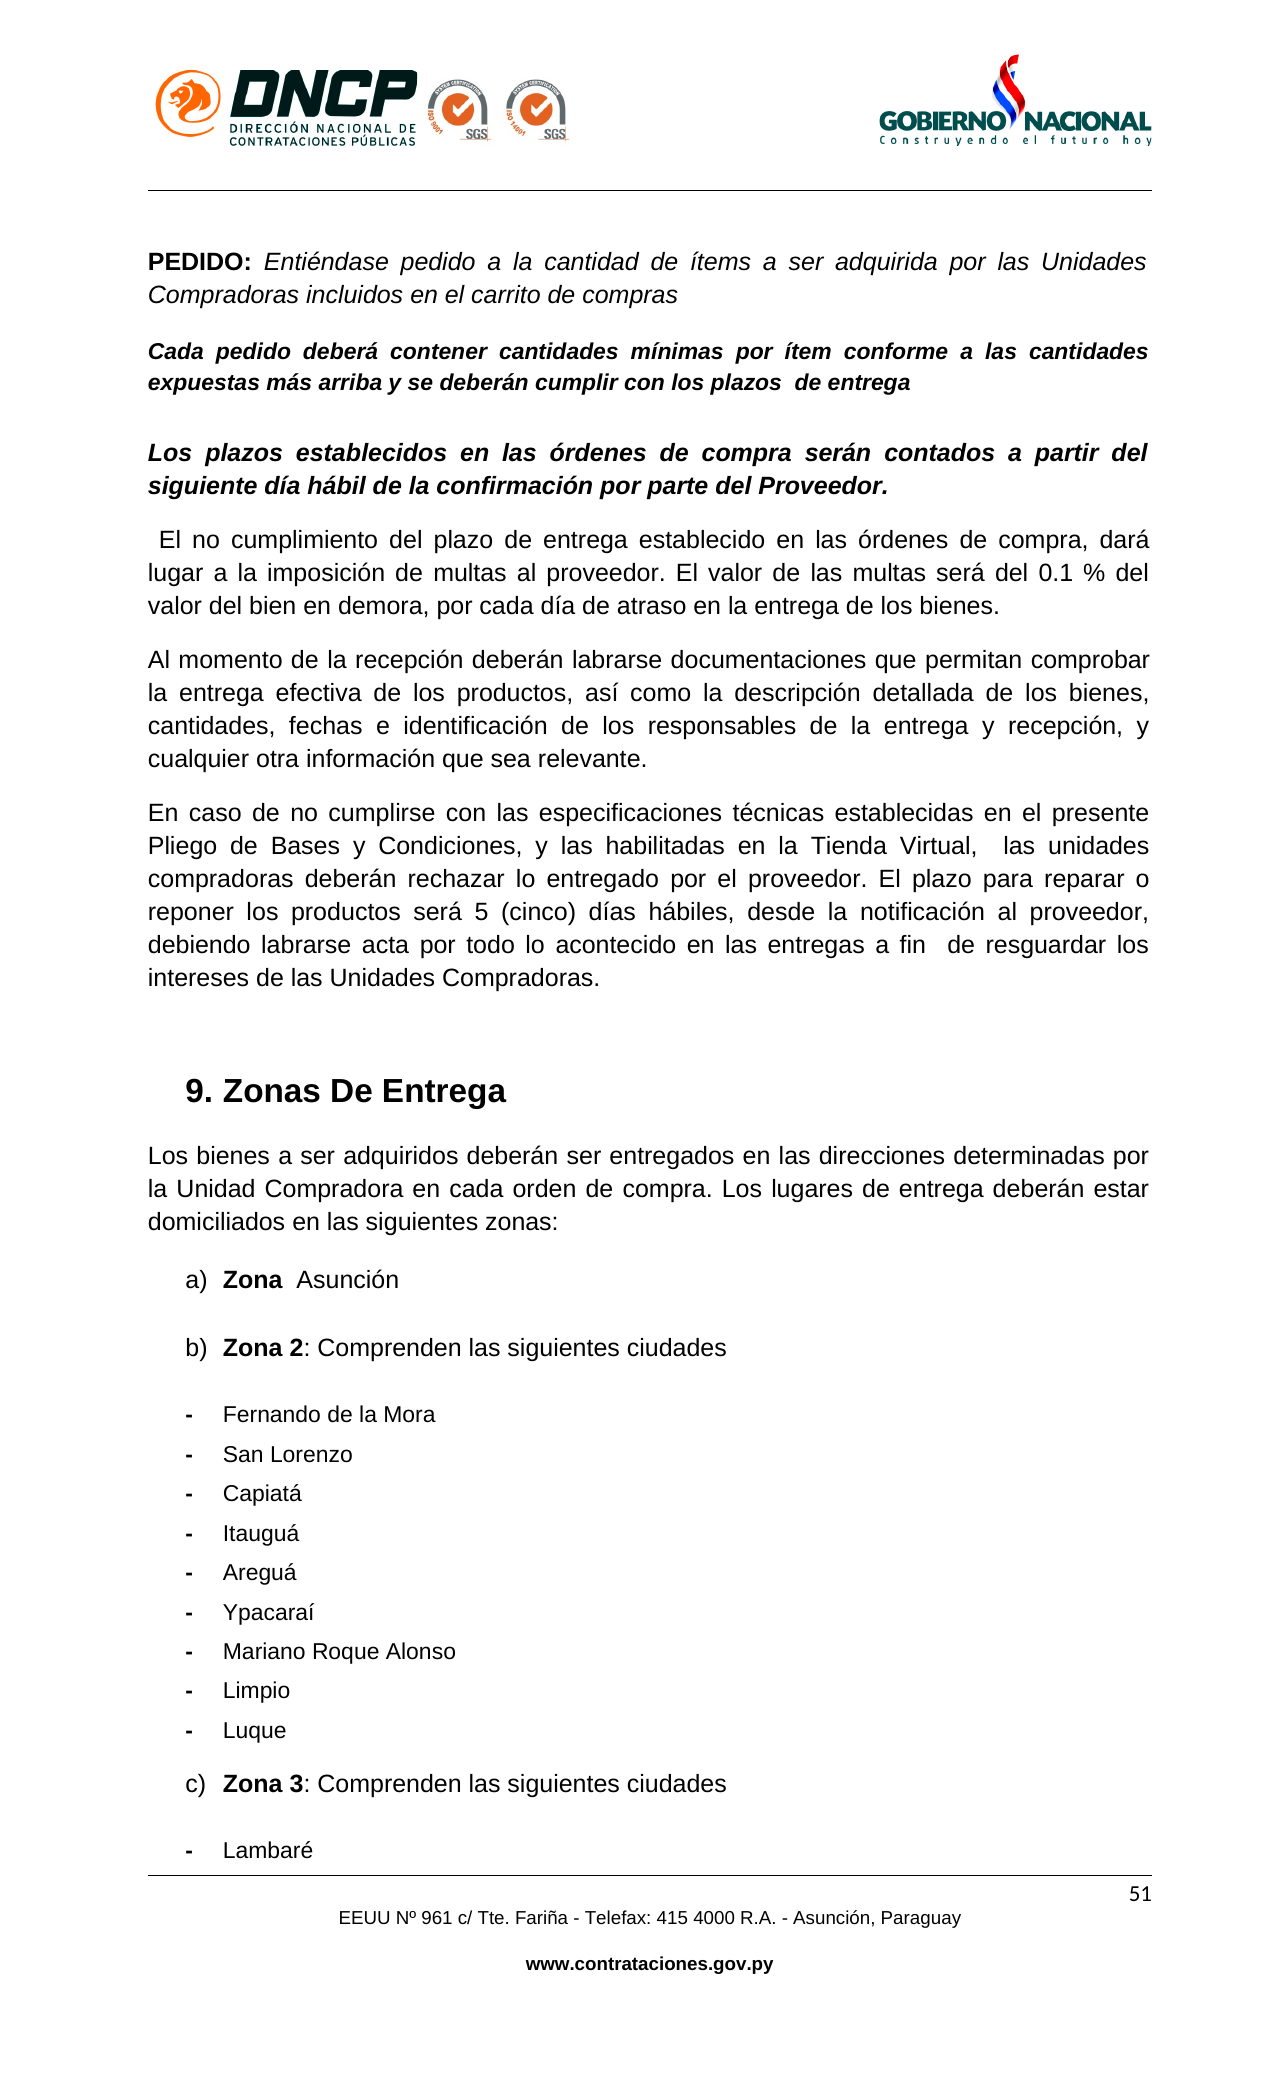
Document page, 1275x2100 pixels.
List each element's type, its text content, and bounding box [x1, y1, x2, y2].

text En caso de no cumplirse con las especificaciones técnicas establecidas en el presente Pliego de Bases y Condiciones, y las habilitadas en la Tienda Virtual, las unidades compradoras deberán rechazar lo entregado por el proveedor. El plazo para reparar o reponer los productos será 5 (cinco) días hábiles, desde la notificación al proveedor, debiendo labrarse acta por todo lo acontecido en las entregas a fin de resguardar los intereses de las Unidades Compradoras. [148, 798, 1152, 992]
list Lambaré [185, 1837, 1152, 1863]
text Cada pedido deberá contener cantidades mínimas por ítem conforme a las cantidades expuestas más arriba y se deberán cumplir con los plazos de entrega [148, 338, 1152, 395]
text Al momento de la recepción deberán labrarse documentaciones que permitan comprobar la entrega efectiva de los productos, así como la descripción detallada de los bienes, cantidades, fechas e identificación de los responsables de la entrega y recepción, y cualquier otra información que sea relevante. [148, 645, 1152, 773]
list Itauguá [185, 1519, 1152, 1546]
list Capiatá [185, 1480, 1152, 1506]
text Los plazos establecidos en las órdenes de compra serán contados a partir del siguiente día hábil de la confirmación por parte del Proveedor. [148, 438, 1152, 500]
list Luque [185, 1717, 1152, 1743]
picture [423, 75, 573, 146]
list Limpio [185, 1677, 1152, 1704]
list Zonas De Entrega [185, 1071, 1152, 1109]
picture [155, 70, 418, 146]
list Fernando de la Mora [185, 1401, 1152, 1427]
text El no cumplimiento del plazo de entrega establecido en las órdenes de compra, dará lugar a la imposición de multas al proveedor. El valor de las multas será del 0.1 % del valor del bien en demora, por cada día de atraso en la entrega de los bienes. [148, 525, 1152, 620]
list Areguá [185, 1559, 1152, 1585]
list Zona 3: Comprenden las siguientes ciudades [185, 1769, 1152, 1798]
picture [879, 54, 1152, 146]
list Mariano Roque Alonso [185, 1638, 1152, 1664]
list San Lorenzo [185, 1441, 1152, 1467]
list Ypacaraí [185, 1598, 1152, 1625]
text Los bienes a ser adquiridos deberán ser entregados en las direcciones determinadas por la Unidad Compradora en cada orden de compra. Los lugares de entrega deberán estar domiciliados en las siguientes zonas: [148, 1141, 1152, 1236]
list Zona 2: Comprenden las siguientes ciudades [185, 1333, 1152, 1362]
list Zona Asunción [185, 1265, 1152, 1294]
text PEDIDO: Entiéndase pedido a la cantidad de ítems a ser adquirida por las Unidades Compradoras incluidos en el carrito de compras [148, 247, 1152, 309]
